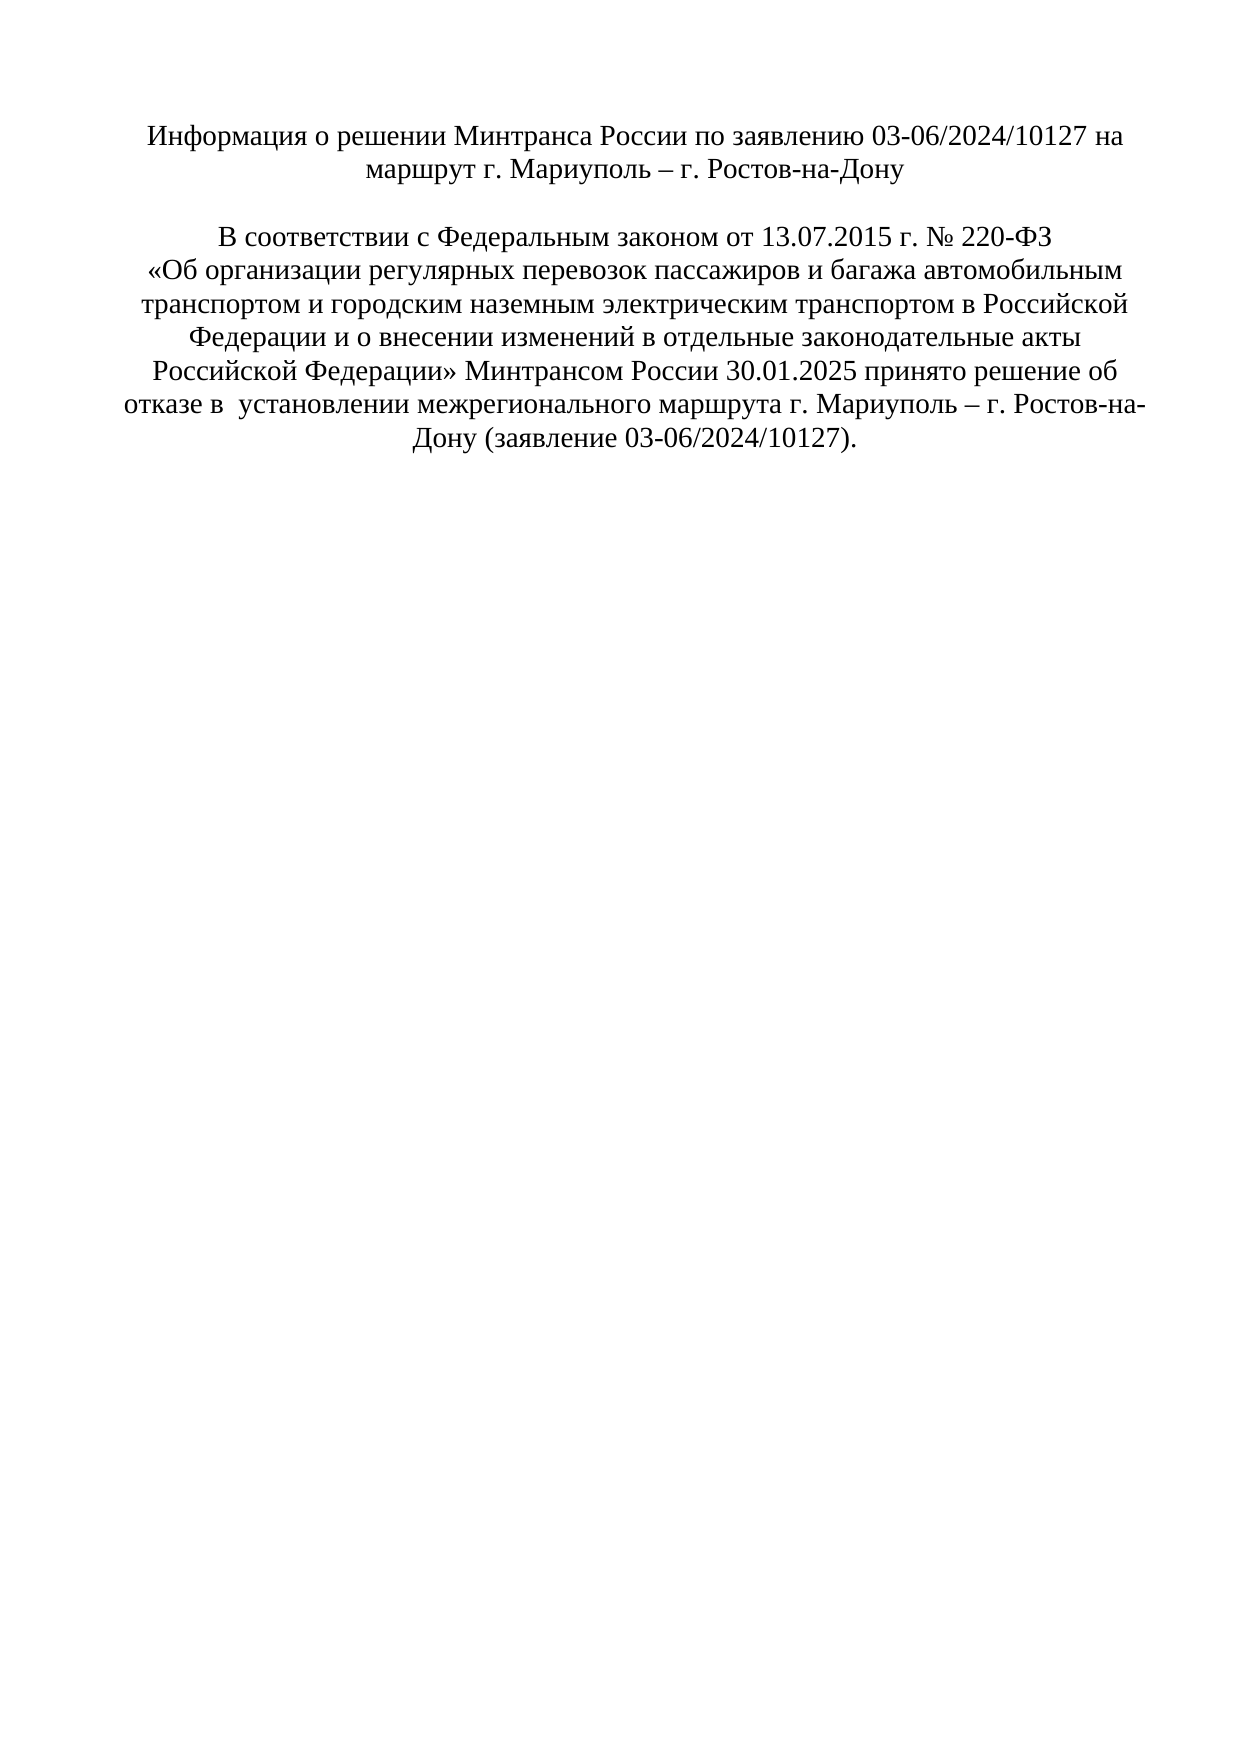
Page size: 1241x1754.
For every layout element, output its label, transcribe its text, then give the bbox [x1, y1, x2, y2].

text В соответствии с Федеральным законом от 13.07.2015 г. № 220-ФЗ «Об организации регулярных перевозок пассажиров и багажа автомобильным транспортом и городским наземным электрическим транспортом в Российской Федерации и о внесении изменений в отдельные законодательные акты Российской Федерации» Минтрансом России 30.01.2025 принято решение об отказе в установлении межрегионального маршрута г. Мариуполь – г. Ростов-на-Дону (заявление 03-06/2024/10127). [118, 219, 1152, 453]
text Информация о решении Минтранса России по заявлению 03-06/2024/10127 на маршрут г. Мариуполь – г. Ростов-на-Дону [118, 118, 1152, 185]
